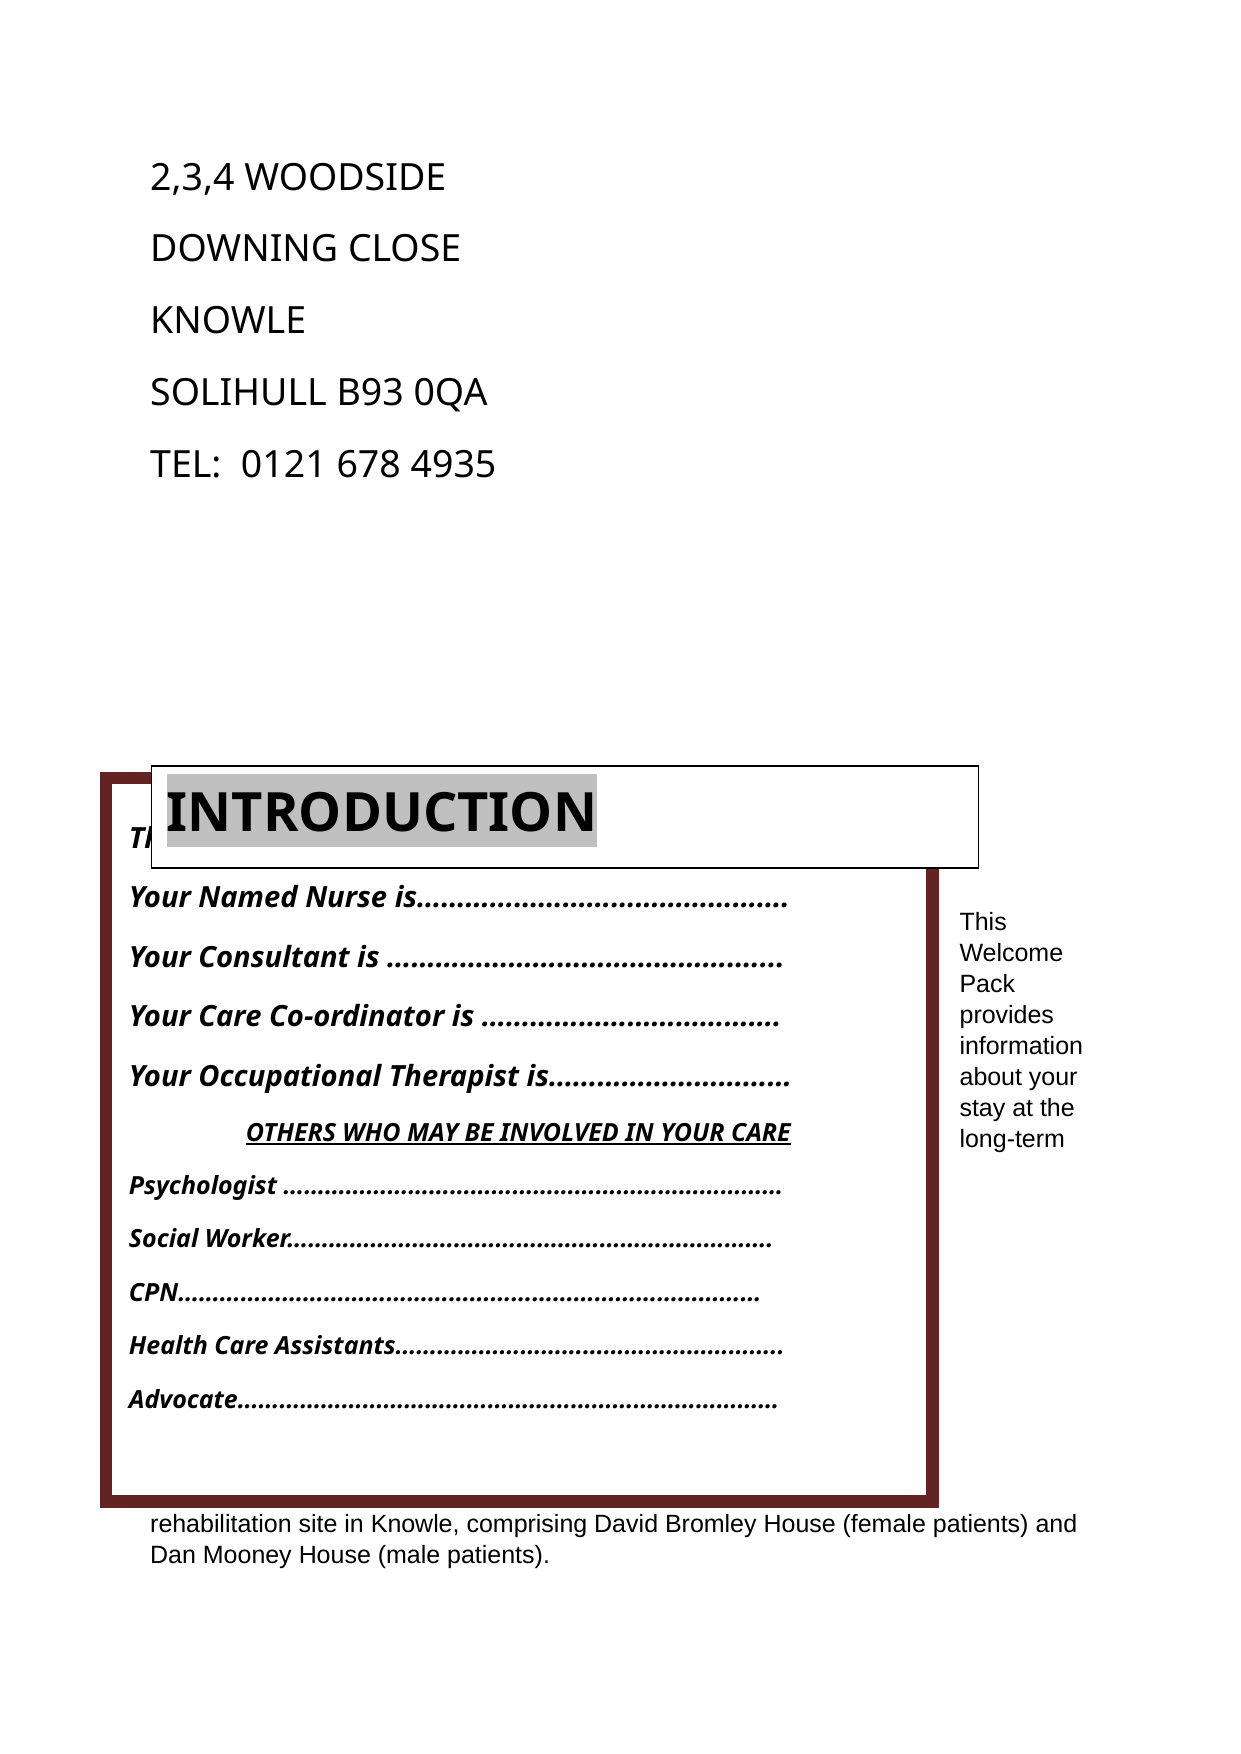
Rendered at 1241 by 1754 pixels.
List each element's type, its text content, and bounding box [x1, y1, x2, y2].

text 2,3,4 WOODSIDE [150, 150, 1090, 201]
text KNOWLE [150, 293, 1090, 344]
text SOLIHULL B93 0QA [150, 365, 1090, 416]
text DOWNING CLOSE [150, 222, 1090, 273]
text TEL: 0121 678 4935 [150, 437, 1090, 488]
text This Welcome Pack provides information about your stay at the long-term rehabilitation site in Knowle, comprising David Bromley House (female patients) and Dan Mooney House (male patients). [150, 907, 1090, 1569]
